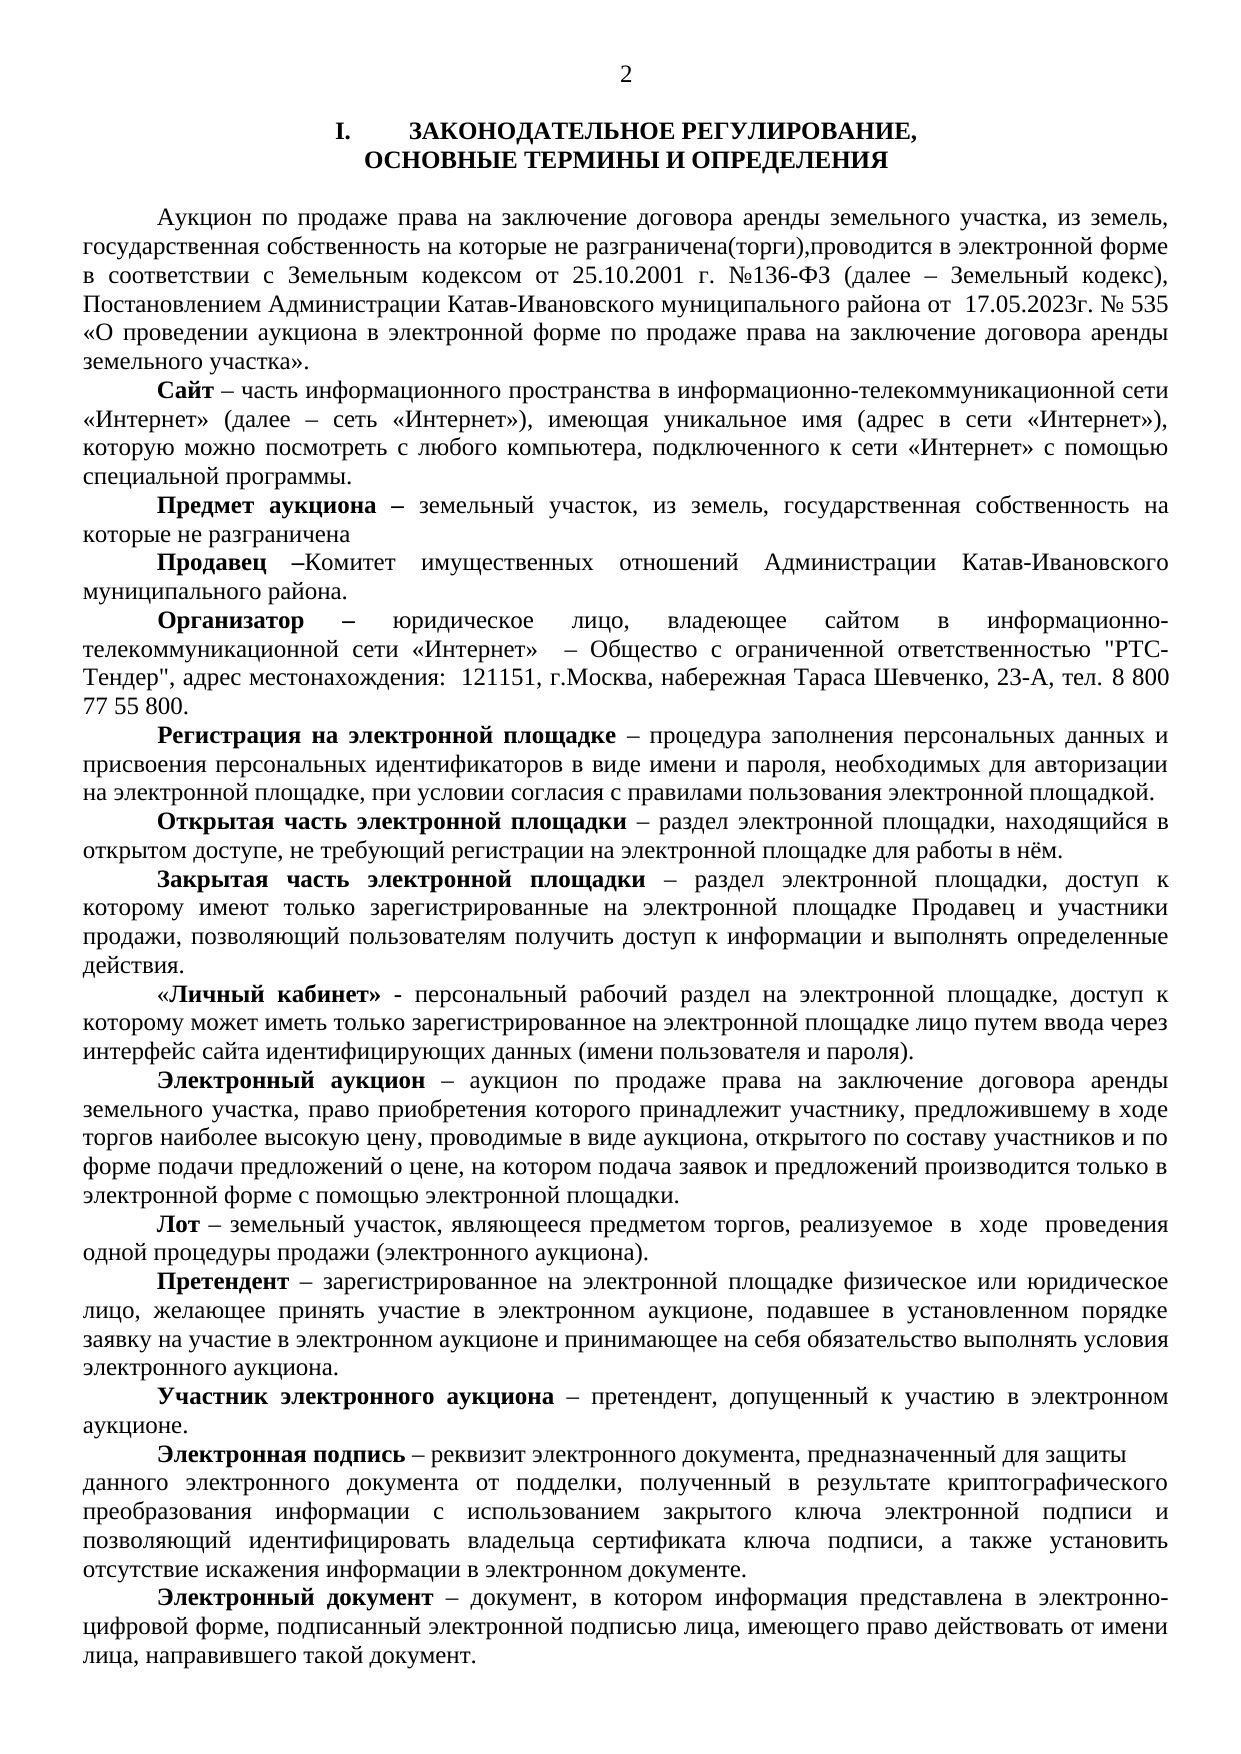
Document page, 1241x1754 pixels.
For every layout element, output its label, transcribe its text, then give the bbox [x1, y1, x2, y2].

text Электронный документ – документ, в котором информация представлена в электронно-цифровой форме, подписанный электронной подписью лица, имеющего право действовать от имени лица, направившего такой документ. [83, 1582, 1169, 1669]
text Регистрация на электронной площадке – процедура заполнения персональных данных и присвоения персональных идентификаторов в виде имени и пароля, необходимых для авторизации на электронной площадке, при условии согласия с правилами пользования электронной площадкой. [83, 720, 1169, 806]
text Электронная подпись – реквизит электронного документа, предназначенный для защиты [83, 1439, 1169, 1467]
text Лот – земельный участок, являющееся предметом торгов, реализуемое в ходе проведения одной процедуры продажи (электронного аукциона). [83, 1209, 1169, 1266]
text Сайт – часть информационного пространства в информационно-телекоммуникационной сети «Интернет» (далее – сеть «Интернет»), имеющая уникальное имя (адрес в сети «Интернет»), которую можно посмотреть с любого компьютера, подключенного к сети «Интернет» с помощью специальной программы. [83, 375, 1169, 490]
list Законодательное регулирование, [83, 116, 1169, 145]
text Электронный аукцион – аукцион по продаже права на заключение договора аренды земельного участка, право приобретения которого принадлежит участнику, предложившему в ходе торгов наиболее высокую цену, проводимые в виде аукциона, открытого по составу участников и по форме подачи предложений о цене, на котором подача заявок и предложений производится только в электронной форме с помощью электронной площадки. [83, 1065, 1169, 1209]
text «Личный кабинет» - персональный рабочий раздел на электронной площадке, доступ к которому может иметь только зарегистрированное на электронной площадке лицо путем ввода через интерфейс сайта идентифицирующих данных (имени пользователя и пароля). [83, 979, 1169, 1065]
text основные термины и определения [83, 145, 1169, 174]
text данного электронного документа от подделки, полученный в результате криптографического преобразования информации с использованием закрытого ключа электронной подписи и позволяющий идентифицировать владельца сертификата ключа подписи, а также установить отсутствие искажения информации в электронном документе. [83, 1467, 1169, 1582]
text Аукцион по продаже права на заключение договора аренды земельного участка, из земель, государственная собственность на которые не разграничена(торги),проводится в электронной форме в соответствии с Земельным кодексом от 25.10.2001 г. №136-ФЗ (далее – Земельный кодекс), Постановлением Администрации Катав-Ивановского муниципального района от 17.05.2023г. № 535 «О проведении аукциона в электронной форме по продаже права на заключение договора аренды земельного участка». [83, 202, 1169, 375]
text Предмет аукциона – земельный участок, из земель, государственная собственность на которые не разграничена [83, 490, 1169, 547]
text Претендент – зарегистрированное на электронной площадке физическое или юридическое лицо, желающее принять участие в электронном аукционе, подавшее в установленном порядке заявку на участие в электронном аукционе и принимающее на себя обязательство выполнять условия электронного аукциона. [83, 1266, 1169, 1381]
text Организатор – юридическое лицо, владеющее сайтом в информационно-телекоммуникационной сети «Интернет» – Общество с ограниченной ответственностью "РТС-Тендер", адрес местонахождения: 121151, г.Москва, набережная Тараса Шевченко, 23-А, тел. 8 800 77 55 800. [83, 605, 1169, 720]
text Открытая часть электронной площадки – раздел электронной площадки, находящийся в открытом доступе, не требующий регистрации на электронной площадке для работы в нём. [83, 806, 1169, 864]
text Закрытая часть электронной площадки – раздел электронной площадки, доступ к которому имеют только зарегистрированные на электронной площадке Продавец и участники продажи, позволяющий пользователям получить доступ к информации и выполнять определенные действия. [83, 864, 1169, 979]
text Участник электронного аукциона – претендент, допущенный к участию в электронном аукционе. [83, 1381, 1169, 1439]
text Продавец –Комитет имущественных отношений Администрации Катав-Ивановского муниципального района. [83, 547, 1169, 605]
